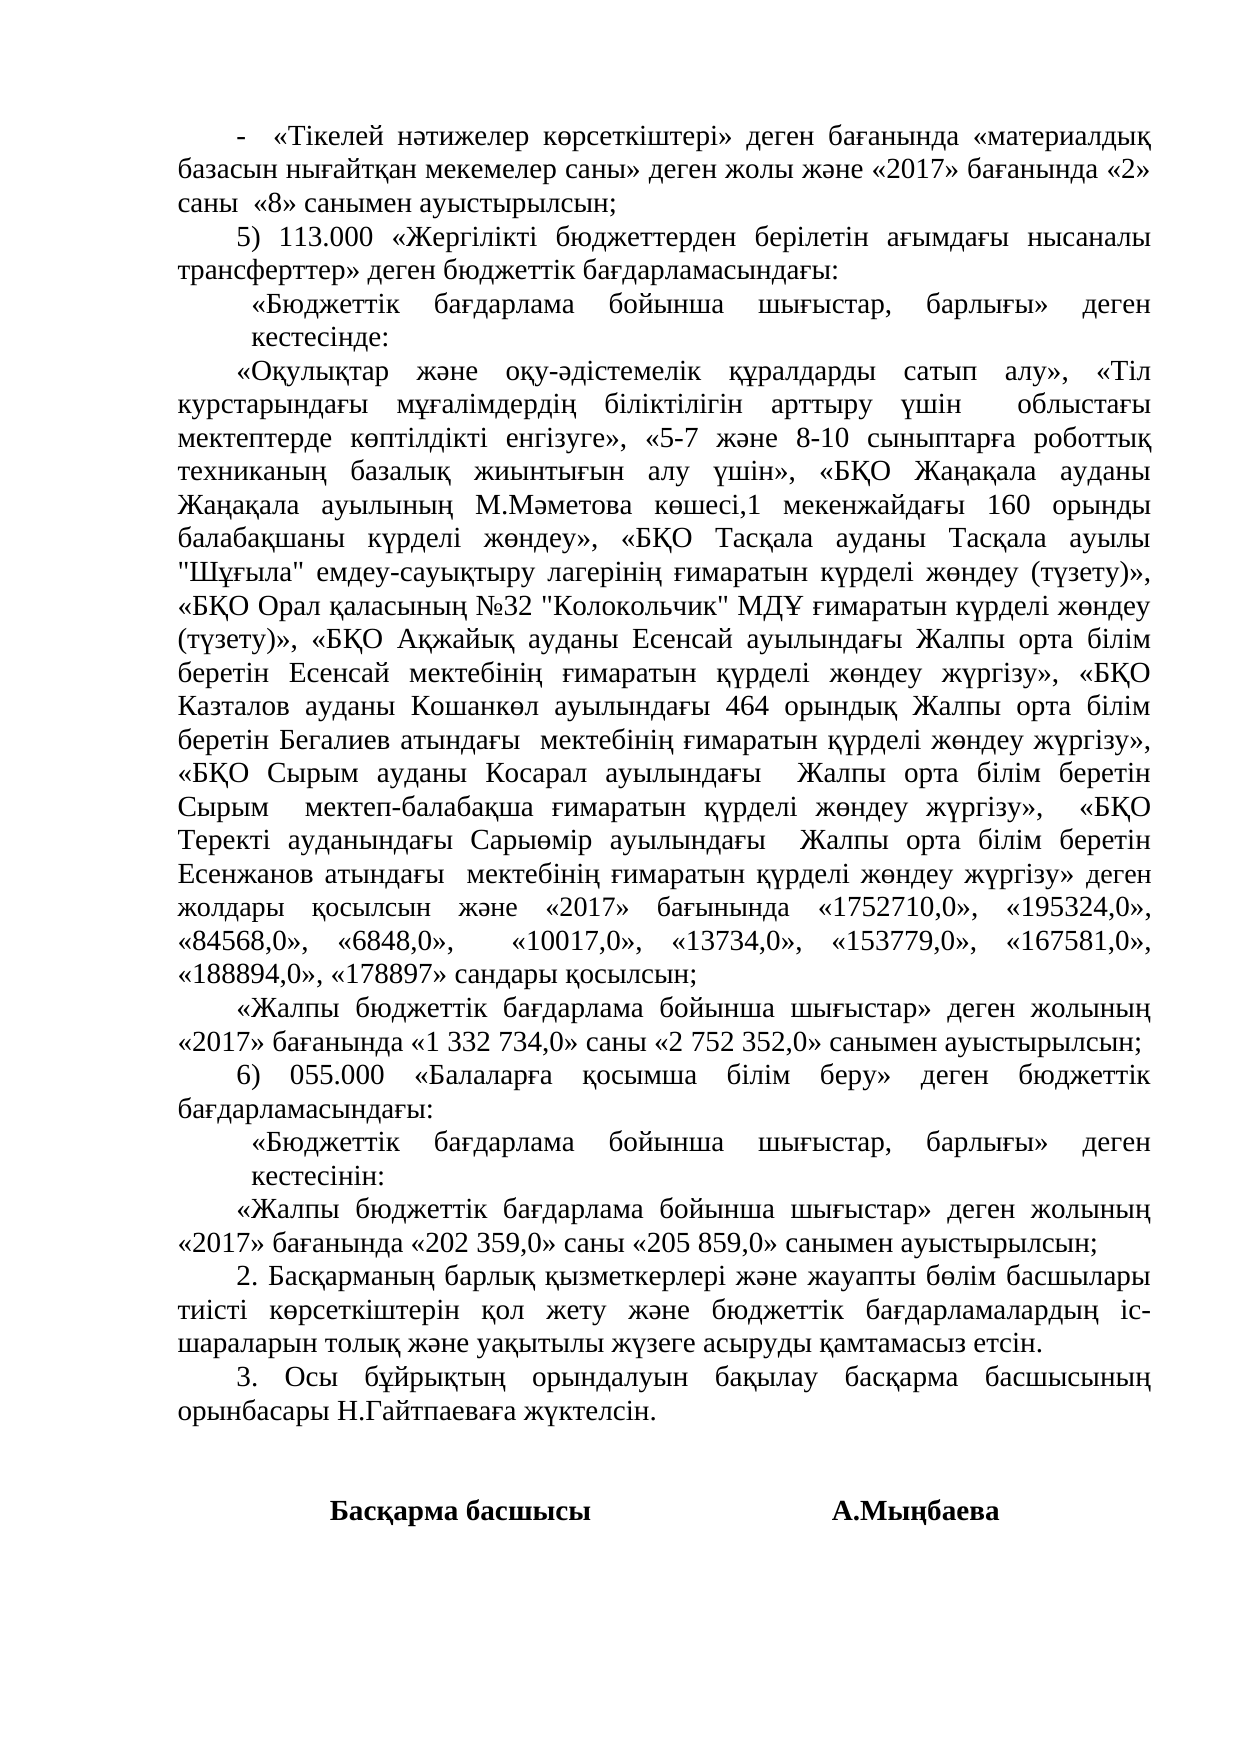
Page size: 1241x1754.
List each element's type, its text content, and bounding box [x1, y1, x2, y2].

list «Бюджеттік бағдарлама бойынша шығыстар, барлығы» деген кестесінін: [251, 1124, 1152, 1191]
text 3. Осы бұйрықтың орындалуын бақылау басқарма басшысының орынбасары Н.Гайтпаеваға жүктелсін. [177, 1359, 1152, 1426]
text «Жалпы бюджеттік бағдарлама бойынша шығыстар» деген жолының «2017» бағанында «1 332 734,0» саны «2 752 352,0» санымен ауыстырылсын; [177, 990, 1152, 1057]
text «Оқулықтар және оқу-әдістемелік құралдарды сатып алу», «Тіл курстарындағы мұғалімдердің біліктілігін арттыру үшін облыстағы мектептерде көптілдікті енгізуге», «5-7 және 8-10 сыныптарға роботтық техниканың базалық жиынтығын алу үшін», «БҚО Жаңақала ауданы Жаңақала ауылының М.Мәметова көшесі,1 мекенжайдағы 160 орынды балабақшаны күрделі жөндеу», «БҚО Тасқала ауданы Тасқала ауылы "Шұғыла" емдеу-сауықтыру лагерінің ғимаратын күрделі жөндеу (түзету)», «БҚО Орал қаласының №32 "Колокольчик" МДҰ ғимаратын күрделі жөндеу (түзету)», «БҚО Ақжайық ауданы Есенсай ауылындағы Жалпы орта білім беретін Есенсай мектебінің ғимаратын қүрделі жөндеу жүргізу», «БҚО Казталов ауданы Кошанкөл ауылындағы 464 орындық Жалпы орта білім беретін Бегалиев атындағы мектебінің ғимаратын қүрделі жөндеу жүргізу», «БҚО Сырым ауданы Косарал ауылындағы Жалпы орта білім беретін Сырым мектеп-балабақша ғимаратын қүрделі жөндеу жүргізу», «БҚО Теректі ауданындағы Сарыөмір ауылындағы Жалпы орта білім беретін Есенжанов атындағы мектебінің ғимаратын қүрделі жөндеу жүргізу» деген жолдары қосылсын және «2017» бағынында «1752710,0», «195324,0», «84568,0», «6848,0», «10017,0», «13734,0», «153779,0», «167581,0», «188894,0», «178897» сандары қосылсын; [177, 353, 1152, 990]
text 5) 113.000 «Жергілікті бюджеттерден берілетін ағымдағы нысаналы трансферттер» деген бюджеттік бағдарламасындағы: [177, 219, 1152, 286]
list «Бюджеттік бағдарлама бойынша шығыстар, барлығы» деген кестесінде: [251, 286, 1152, 353]
text - «Тікелей нәтижелер көрсеткіштері» деген бағанында «материалдық базасын нығайтқан мекемелер саны» деген жолы және «2017» бағанында «2» саны «8» санымен ауыстырылсын; [177, 118, 1152, 219]
text Басқарма басшысы А.Мыңбаева [177, 1493, 1152, 1527]
text 2. Басқарманың барлық қызметкерлері және жауапты бөлім басшылары тиісті көрсеткіштерін қол жету және бюджеттік бағдарламалардың іс-шараларын толық және уақытылы жүзеге асыруды қамтамасыз етсін. [177, 1258, 1152, 1359]
text «Жалпы бюджеттік бағдарлама бойынша шығыстар» деген жолының «2017» бағанында «202 359,0» саны «205 859,0» санымен ауыстырылсын; [177, 1191, 1152, 1258]
text 6) 055.000 «Балаларға қосымша білім беру» деген бюджеттік бағдарламасындағы: [177, 1057, 1152, 1124]
